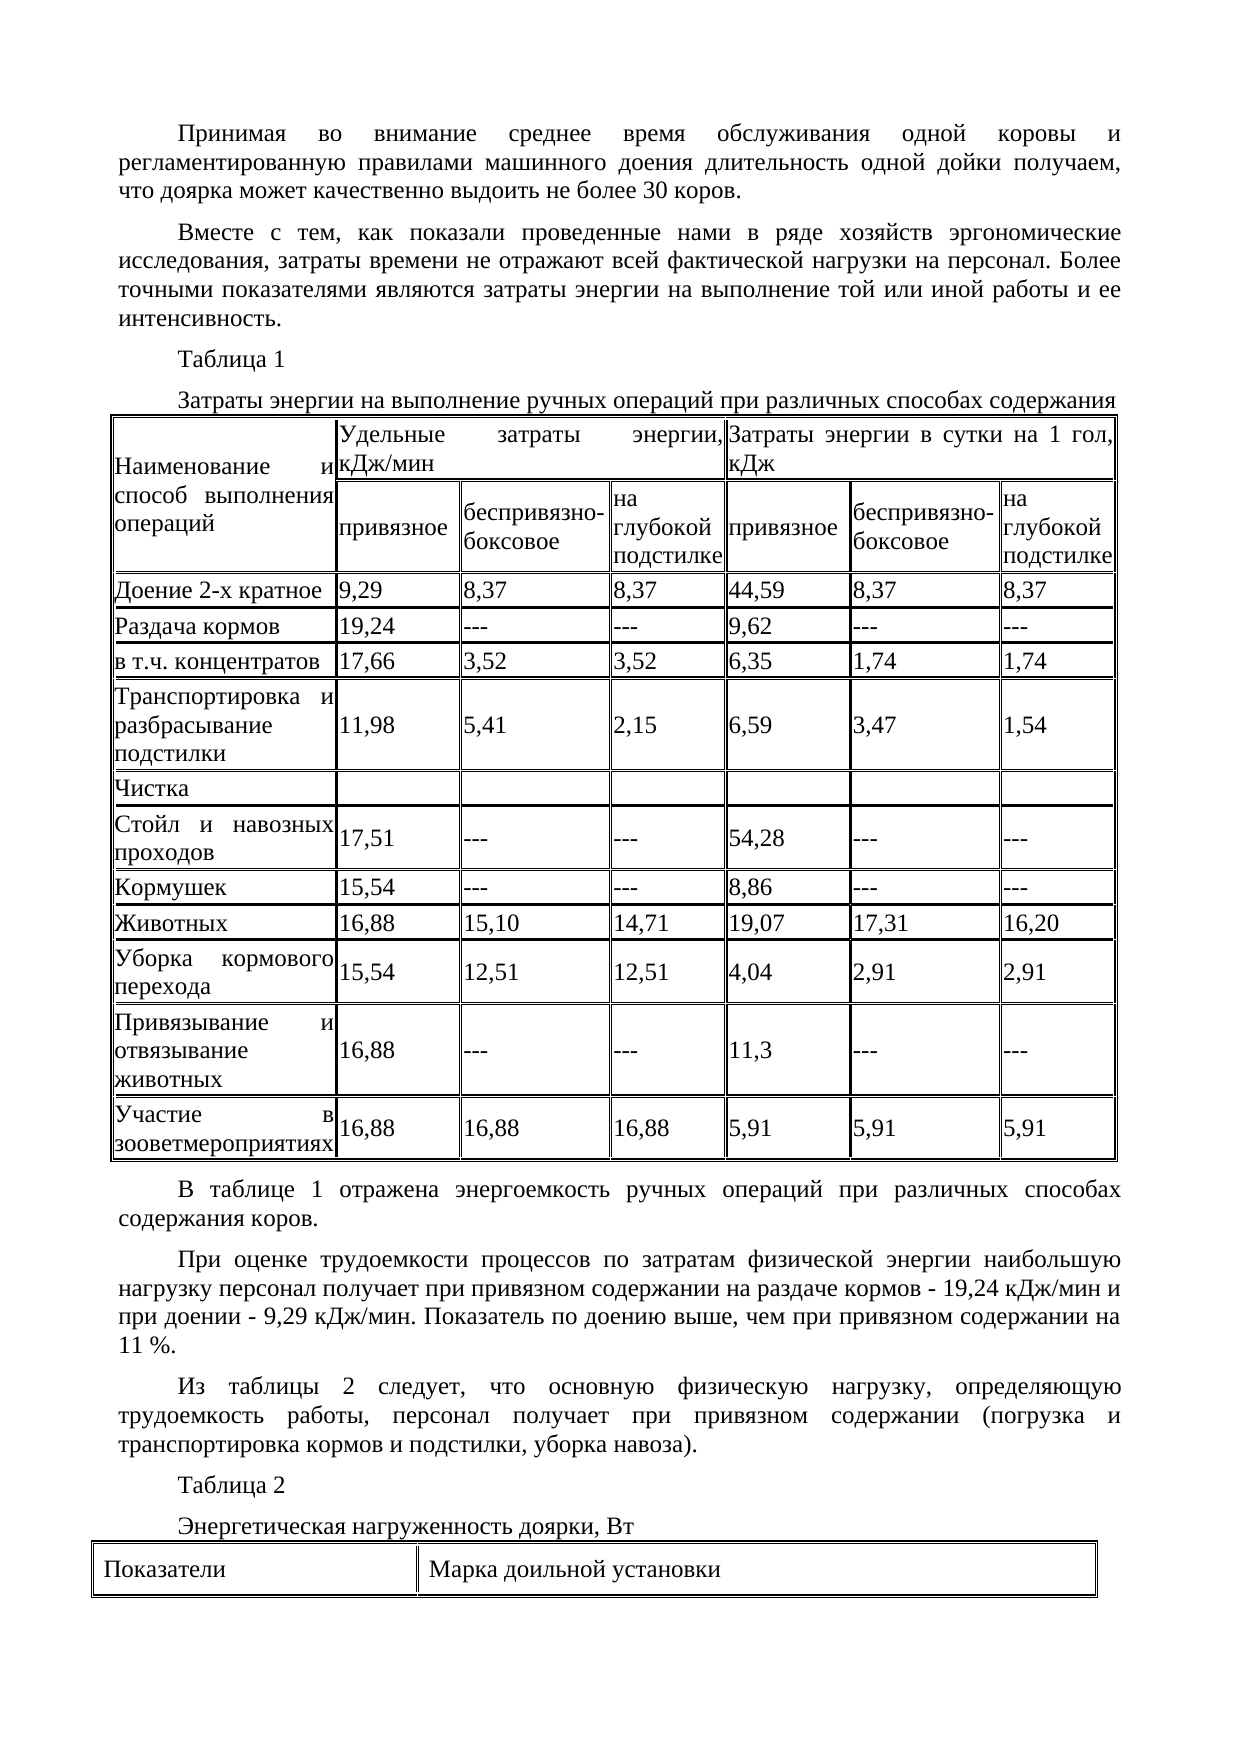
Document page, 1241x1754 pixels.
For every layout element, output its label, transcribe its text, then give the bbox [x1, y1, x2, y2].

table_cell 16,88 [338, 1005, 459, 1094]
table_header Удельные затраты энергии, кДж/мин [336, 416, 726, 478]
table_header Марка доильной установки [418, 1544, 1095, 1594]
table_cell --- [852, 871, 999, 903]
table_cell 17,66 [338, 644, 459, 676]
table_cell Животных [112, 903, 335, 938]
table_cell 1,74 [1002, 641, 1114, 676]
table_cell --- [1002, 804, 1114, 868]
text В таблице 1 отражена энергоемкость ручных операций при различных способах содержания коров. [118, 1174, 1122, 1231]
table_cell 8,37 [852, 574, 999, 606]
table_cell 4,04 [728, 941, 849, 1002]
table_cell Транспортировка и разбрасывание подстилки [114, 676, 335, 769]
table_cell --- [1001, 868, 1116, 903]
table_cell привязное [338, 482, 459, 571]
table_cell --- [852, 807, 999, 868]
table_cell 3,47 [852, 680, 999, 769]
table_cell 11,98 [338, 680, 459, 769]
table_cell Привязывание и отвязывание животных [112, 1002, 336, 1094]
table_cell 16,88 [336, 1098, 461, 1158]
table_cell 5,41 [462, 680, 609, 769]
table_cell 5,91 [726, 1098, 850, 1158]
table_cell 8,86 [728, 871, 849, 903]
table_cell --- [1001, 1002, 1116, 1094]
table_cell 8,37 [462, 574, 609, 606]
table_cell 6,59 [728, 680, 849, 769]
table_cell [338, 772, 459, 804]
table_cell --- [852, 1005, 999, 1094]
table_cell 19,24 [338, 609, 459, 641]
table_cell 17,31 [852, 906, 999, 938]
table_cell 44,59 [728, 574, 849, 606]
table_cell 16,20 [1002, 903, 1116, 938]
table_cell привязное [728, 482, 849, 571]
table_header Затраты энергии в сутки на 1 гол, кДж [726, 418, 1114, 478]
table_cell 12,51 [462, 941, 609, 1002]
table_cell --- [852, 609, 999, 641]
table_cell --- [1002, 606, 1114, 641]
table_cell 8,37 [612, 574, 724, 606]
table_cell 5,91 [850, 1098, 1001, 1158]
table_cell 5,91 [1001, 1094, 1115, 1158]
table_cell --- [612, 609, 724, 641]
table_cell 8,37 [1001, 571, 1116, 606]
table_cell --- [462, 1005, 609, 1094]
table_cell на глубокой подстилке [612, 482, 724, 571]
table_cell 16,88 [461, 1098, 611, 1158]
table_cell 16,88 [611, 1094, 726, 1158]
table_cell [852, 772, 999, 804]
table_cell 17,51 [338, 807, 459, 868]
table_cell 16,88 [338, 906, 459, 938]
table_cell 1,54 [1002, 676, 1115, 769]
table_cell беспривязно-боксовое [852, 482, 999, 571]
table_cell 15,10 [462, 906, 609, 938]
table_cell 2,91 [852, 941, 999, 1002]
table_cell 9,62 [728, 609, 849, 641]
table_cell 15,54 [338, 941, 459, 1002]
table_cell Раздача кормов [114, 606, 335, 641]
table_cell --- [612, 871, 724, 903]
table_cell --- [612, 807, 724, 868]
text Энергетическая нагруженность доярки, Вт [118, 1511, 1122, 1540]
table_cell [462, 772, 609, 804]
table_cell Стойл и навозных проходов [114, 804, 335, 868]
text Затраты энергии на выполнение ручных операций при различных способах содержания [118, 386, 1122, 414]
table_cell 11,3 [728, 1005, 849, 1094]
table_header Наименование и способ выполнения операций [114, 418, 336, 571]
table_cell 3,52 [462, 644, 609, 676]
text При оценке трудоемкости процессов по затратам физической энергии наибольшую нагрузку персонал получает при привязном содержании на раздаче кормов - 19,24 кДж/мин и при доении - 9,29 кДж/мин. Показатель по доению выше, чем при привязном содержании на 11 %. [118, 1244, 1122, 1359]
table_cell Доение 2-х кратное [112, 571, 336, 606]
table_cell [728, 772, 849, 804]
table_header Показатели [94, 1544, 418, 1594]
table_cell беспривязно-боксовое [462, 482, 609, 571]
text Из таблицы 2 следует, что основную физическую нагрузку, определяющую трудоемкость работы, персонал получает при привязном содержании (погрузка и транспортировка кормов и подстилки, уборка навоза). [118, 1371, 1122, 1458]
table_cell 19,07 [728, 906, 849, 938]
table_cell [612, 772, 724, 804]
table_cell 15,54 [338, 871, 459, 903]
table_cell Участие в зооветмероприятиях [114, 1094, 336, 1158]
text Таблица 1 [118, 344, 1122, 373]
table_cell --- [462, 807, 609, 868]
table_cell Кормушек [112, 868, 336, 903]
text Таблица 2 [118, 1470, 1122, 1499]
table_cell Чистка [112, 769, 336, 804]
table_cell [1001, 769, 1116, 804]
table_cell в т.ч. концентратов [114, 641, 335, 676]
table_cell --- [462, 871, 609, 903]
text Вместе с тем, как показали проведенные нами в ряде хозяйств эргономические исследования, затраты времени не отражают всей фактической нагрузки на персонал. Более точными показателями являются затраты энергии на выполнение той или иной работы и ее интенсивность. [118, 217, 1122, 332]
table_cell 1,74 [852, 644, 999, 676]
table_cell 9,29 [338, 574, 459, 606]
table_cell 6,35 [728, 644, 849, 676]
table_cell 14,71 [612, 906, 724, 938]
table_cell 12,51 [612, 941, 724, 1002]
text Принимая во внимание среднее время обслуживания одной коровы и регламентированную правилами машинного доения длительность одной дойки получаем, что доярка может качественно выдоить не более 30 коров. [118, 118, 1122, 204]
table_cell на глубокой подстилке [1002, 478, 1115, 571]
table_cell 2,91 [1002, 938, 1116, 1002]
table_cell 54,28 [728, 807, 849, 868]
table_cell 3,52 [612, 644, 724, 676]
table_cell Уборка кормового перехода [112, 938, 335, 1002]
table_cell --- [462, 609, 609, 641]
table_cell --- [612, 1005, 724, 1094]
table_cell 2,15 [612, 680, 724, 769]
